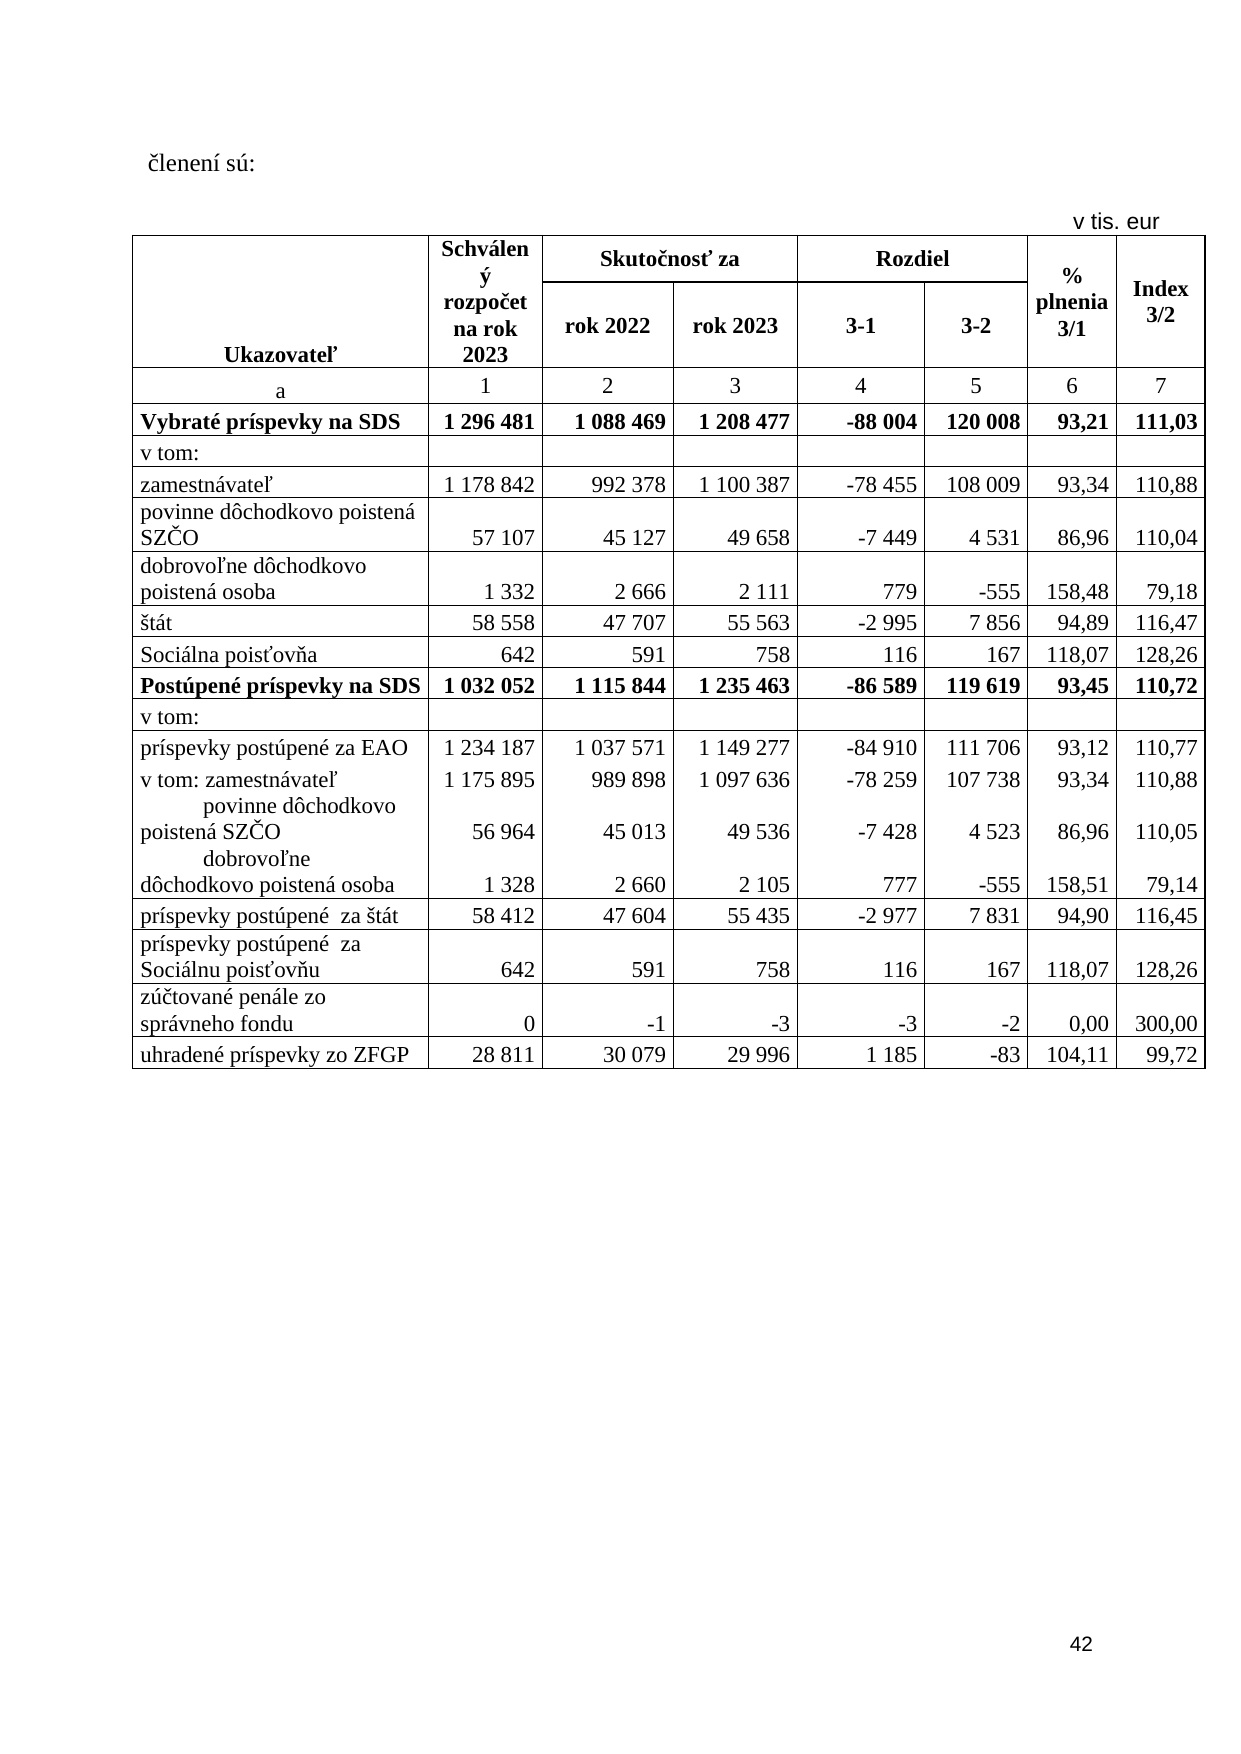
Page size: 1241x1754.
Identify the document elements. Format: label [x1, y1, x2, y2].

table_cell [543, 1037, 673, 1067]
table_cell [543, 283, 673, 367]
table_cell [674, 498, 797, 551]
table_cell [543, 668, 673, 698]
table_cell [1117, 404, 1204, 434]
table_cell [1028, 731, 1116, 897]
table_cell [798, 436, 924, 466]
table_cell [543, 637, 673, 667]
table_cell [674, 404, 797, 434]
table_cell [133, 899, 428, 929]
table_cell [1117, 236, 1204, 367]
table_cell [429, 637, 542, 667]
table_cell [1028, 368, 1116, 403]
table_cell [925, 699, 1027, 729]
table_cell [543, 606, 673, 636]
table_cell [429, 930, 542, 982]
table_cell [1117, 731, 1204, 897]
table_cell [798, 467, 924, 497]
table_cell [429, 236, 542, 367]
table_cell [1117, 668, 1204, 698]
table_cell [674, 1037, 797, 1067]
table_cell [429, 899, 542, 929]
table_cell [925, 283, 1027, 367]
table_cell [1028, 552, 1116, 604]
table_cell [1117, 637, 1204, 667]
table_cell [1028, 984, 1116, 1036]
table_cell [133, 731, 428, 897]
text [148, 148, 1093, 176]
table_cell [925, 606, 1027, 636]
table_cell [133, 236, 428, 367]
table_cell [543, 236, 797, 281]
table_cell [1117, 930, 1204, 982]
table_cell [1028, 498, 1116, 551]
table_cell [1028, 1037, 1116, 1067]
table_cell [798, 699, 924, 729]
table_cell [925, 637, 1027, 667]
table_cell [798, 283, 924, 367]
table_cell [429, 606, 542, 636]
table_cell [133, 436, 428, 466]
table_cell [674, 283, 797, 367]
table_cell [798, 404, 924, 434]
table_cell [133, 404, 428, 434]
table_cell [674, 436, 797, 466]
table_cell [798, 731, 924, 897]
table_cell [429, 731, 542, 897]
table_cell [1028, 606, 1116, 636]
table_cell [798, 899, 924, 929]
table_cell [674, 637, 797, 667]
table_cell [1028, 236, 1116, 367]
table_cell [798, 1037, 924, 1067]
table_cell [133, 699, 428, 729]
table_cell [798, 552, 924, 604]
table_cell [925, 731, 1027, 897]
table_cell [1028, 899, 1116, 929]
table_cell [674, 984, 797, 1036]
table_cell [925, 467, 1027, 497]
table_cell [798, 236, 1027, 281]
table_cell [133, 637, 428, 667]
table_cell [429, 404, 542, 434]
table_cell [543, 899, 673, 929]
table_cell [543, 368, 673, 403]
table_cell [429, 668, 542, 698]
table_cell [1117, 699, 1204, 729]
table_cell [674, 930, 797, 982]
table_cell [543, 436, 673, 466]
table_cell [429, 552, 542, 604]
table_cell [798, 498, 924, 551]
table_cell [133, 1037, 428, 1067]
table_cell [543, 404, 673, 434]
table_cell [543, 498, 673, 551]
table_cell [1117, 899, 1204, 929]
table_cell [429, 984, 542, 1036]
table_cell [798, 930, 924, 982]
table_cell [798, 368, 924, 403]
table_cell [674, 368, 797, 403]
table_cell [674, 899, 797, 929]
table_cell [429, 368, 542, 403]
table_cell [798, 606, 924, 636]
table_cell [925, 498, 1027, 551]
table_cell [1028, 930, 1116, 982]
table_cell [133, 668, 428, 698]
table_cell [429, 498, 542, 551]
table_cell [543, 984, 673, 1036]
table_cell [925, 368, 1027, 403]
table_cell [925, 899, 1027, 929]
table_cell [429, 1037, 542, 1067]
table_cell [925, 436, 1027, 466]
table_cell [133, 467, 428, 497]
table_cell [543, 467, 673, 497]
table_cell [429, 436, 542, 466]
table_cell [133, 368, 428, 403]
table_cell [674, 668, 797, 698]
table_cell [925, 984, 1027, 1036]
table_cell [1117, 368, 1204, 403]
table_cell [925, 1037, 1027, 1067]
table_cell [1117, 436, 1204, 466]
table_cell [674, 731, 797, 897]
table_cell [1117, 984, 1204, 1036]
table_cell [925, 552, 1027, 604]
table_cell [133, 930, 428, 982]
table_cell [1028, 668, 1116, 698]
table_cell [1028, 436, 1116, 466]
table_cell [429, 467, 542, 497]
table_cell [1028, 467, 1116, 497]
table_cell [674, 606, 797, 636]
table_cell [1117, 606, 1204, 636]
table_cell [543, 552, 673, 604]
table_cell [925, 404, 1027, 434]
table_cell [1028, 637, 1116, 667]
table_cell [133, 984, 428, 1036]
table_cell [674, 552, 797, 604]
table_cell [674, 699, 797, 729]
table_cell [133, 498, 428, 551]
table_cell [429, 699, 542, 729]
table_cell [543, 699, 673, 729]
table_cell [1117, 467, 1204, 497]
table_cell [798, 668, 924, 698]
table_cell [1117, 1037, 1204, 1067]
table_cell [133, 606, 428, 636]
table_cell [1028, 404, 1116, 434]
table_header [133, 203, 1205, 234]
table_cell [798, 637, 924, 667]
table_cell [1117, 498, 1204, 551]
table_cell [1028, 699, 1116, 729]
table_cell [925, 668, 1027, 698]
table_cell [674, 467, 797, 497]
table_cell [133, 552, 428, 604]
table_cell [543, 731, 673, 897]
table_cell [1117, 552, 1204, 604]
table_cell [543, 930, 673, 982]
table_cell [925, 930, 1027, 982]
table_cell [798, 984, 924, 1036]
